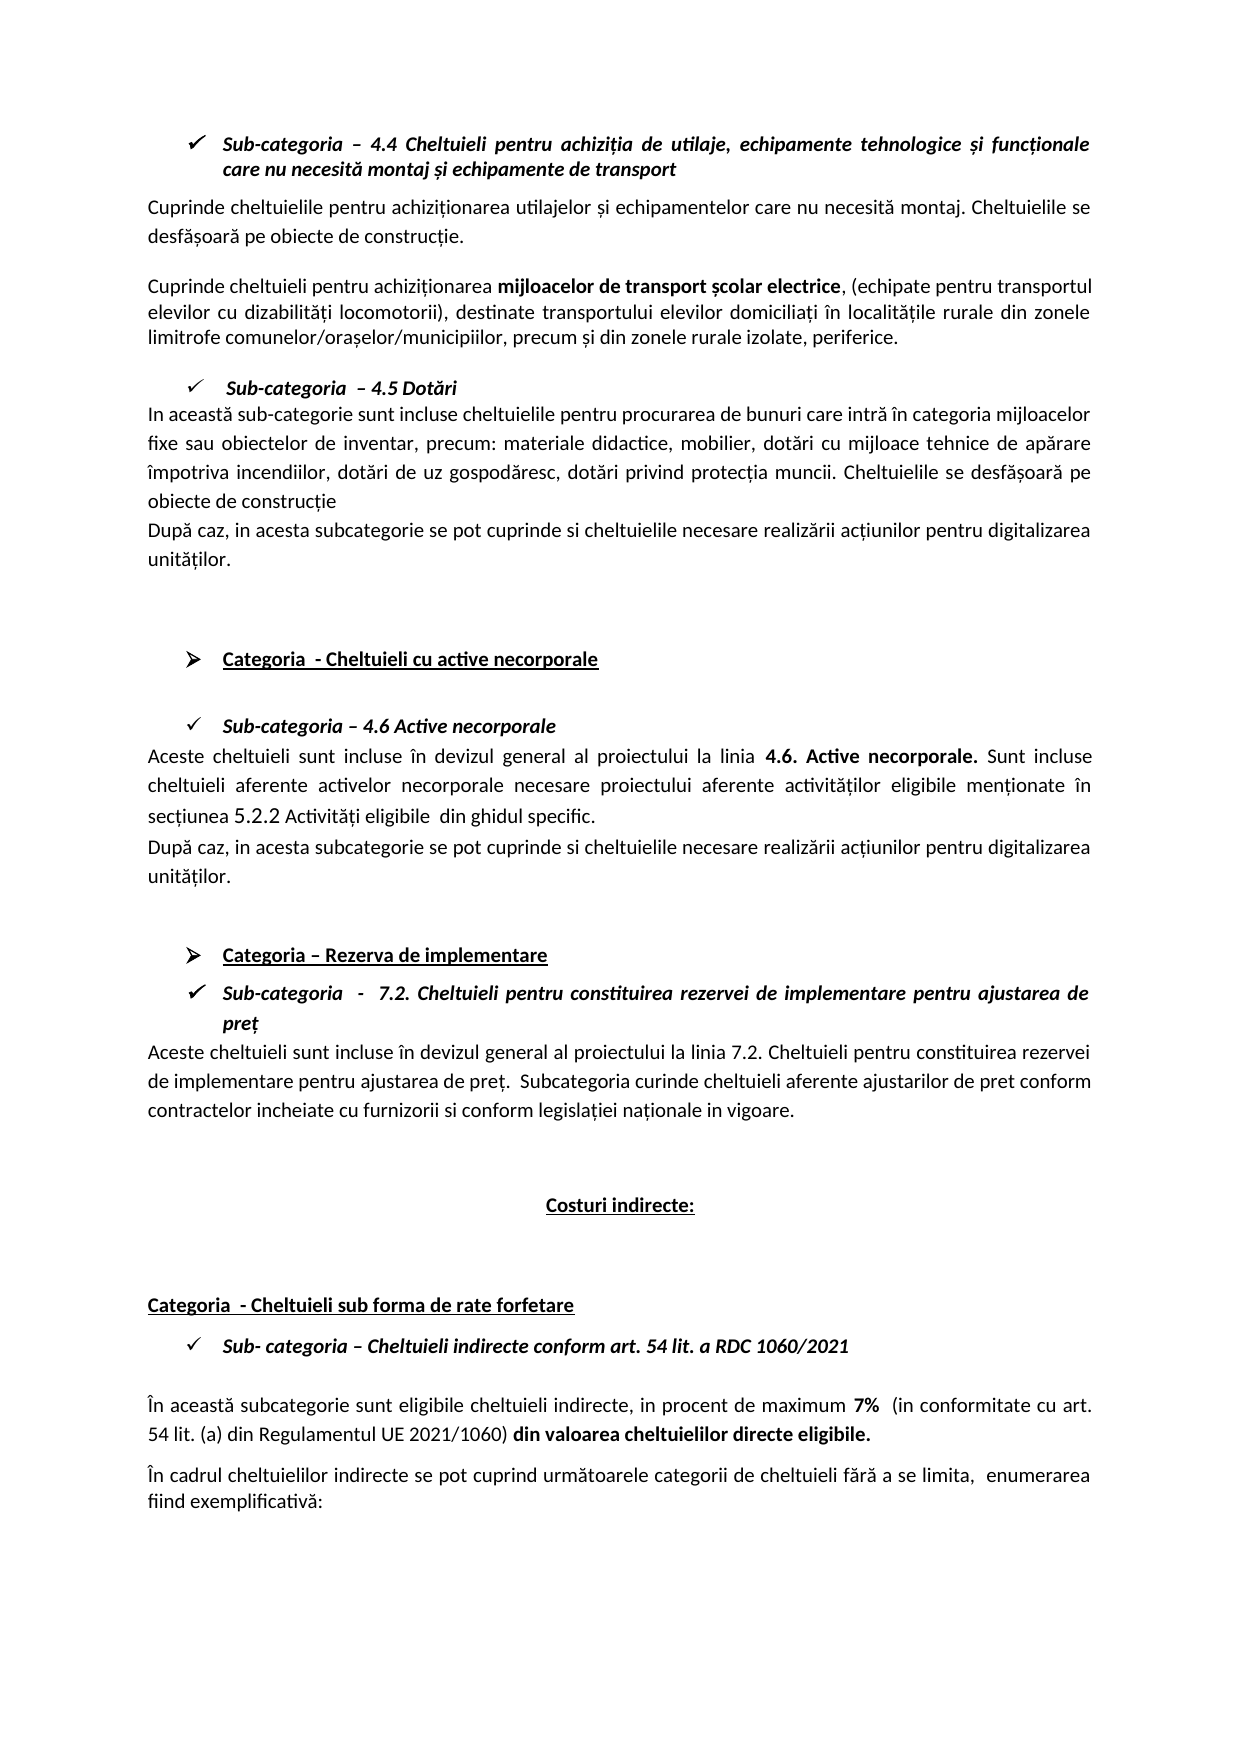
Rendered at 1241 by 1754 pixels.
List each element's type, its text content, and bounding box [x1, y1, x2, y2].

list Sub-categoria - 7.2. Cheltuieli pentru constituirea rezervei de implementare pentru ajustarea de preţ [185, 981, 1093, 1035]
list Categoria - Cheltuieli cu active necorporale [185, 647, 1093, 672]
list După caz, in acesta subcategorie se pot cuprinde si cheltuielile necesare realizării acțiunilor pentru digitalizarea unităților. [148, 517, 1093, 572]
list Sub- categoria – Cheltuieli indirecte conform art. 54 lit. a RDC 1060/2021 [185, 1333, 1093, 1359]
list Aceste cheltuieli sunt incluse în devizul general al proiectului la linia 4.6. Active necorporale. Sunt incluse cheltuieli aferente activelor necorporale necesare proiectului aferente activităților eligibile menționate în secțiunea 5.2.2 Activități eligibile din ghidul specific. [148, 743, 1093, 830]
list Categoria – Rezerva de implementare [185, 943, 1093, 968]
text Cuprinde cheltuielile pentru achiziționarea utilajelor și echipamentelor care nu necesită montaj. Cheltuielile se desfășoară pe obiecte de construcție. [148, 194, 1093, 249]
list Sub-categoria – 4.6 Active necorporale [185, 714, 1093, 739]
text În cadrul cheltuielilor indirecte se pot cuprind următoarele categorii de cheltuieli fără a se limita, enumerarea fiind exemplificativă: [148, 1463, 1093, 1513]
list Cuprinde cheltuieli pentru achiziționarea mijloacelor de transport școlar electrice, (echipate pentru transportul elevilor cu dizabilități locomotorii), destinate transportului elevilor domiciliați în localitățile rurale din zonele limitrofe comunelor/orașelor/municipiilor, precum și din zonele rurale izolate, periferice. [148, 274, 1093, 350]
list In această sub-categorie sunt incluse cheltuielile pentru procurarea de bunuri care intră în categoria mijloacelor fixe sau obiectelor de inventar, precum: materiale didactice, mobilier, dotări cu mijloace tehnice de apărare împotriva incendiilor, dotări de uz gospodăresc, dotări privind protecția muncii. Cheltuielile se desfășoară pe obiecte de construcție [148, 401, 1093, 514]
list După caz, in acesta subcategorie se pot cuprinde si cheltuielile necesare realizării acțiunilor pentru digitalizarea unităților. [148, 834, 1093, 888]
list Sub-categoria – 4.5 Dotări [184, 375, 1093, 401]
list Aceste cheltuieli sunt incluse în devizul general al proiectului la linia 7.2. Cheltuieli pentru constituirea rezervei de implementare pentru ajustarea de preţ. Subcategoria curinde cheltuieli aferente ajustarilor de pret conform contractelor incheiate cu furnizorii si conform legislației naționale in vigoare. [148, 1039, 1093, 1123]
text Categoria - Cheltuieli sub forma de rate forfetare [148, 1292, 1093, 1317]
list Sub-categoria – 4.4 Cheltuieli pentru achiziția de utilaje, echipamente tehnologice și funcționale care nu necesită montaj și echipamente de transport [185, 131, 1093, 182]
list În această subcategorie sunt eligibile cheltuieli indirecte, in procent de maximum 7% (in conformitate cu art. 54 lit. (a) din Regulamentul UE 2021/1060) din valoarea cheltuielilor directe eligibile. [148, 1392, 1093, 1446]
text Costuri indirecte: [148, 1192, 1093, 1217]
